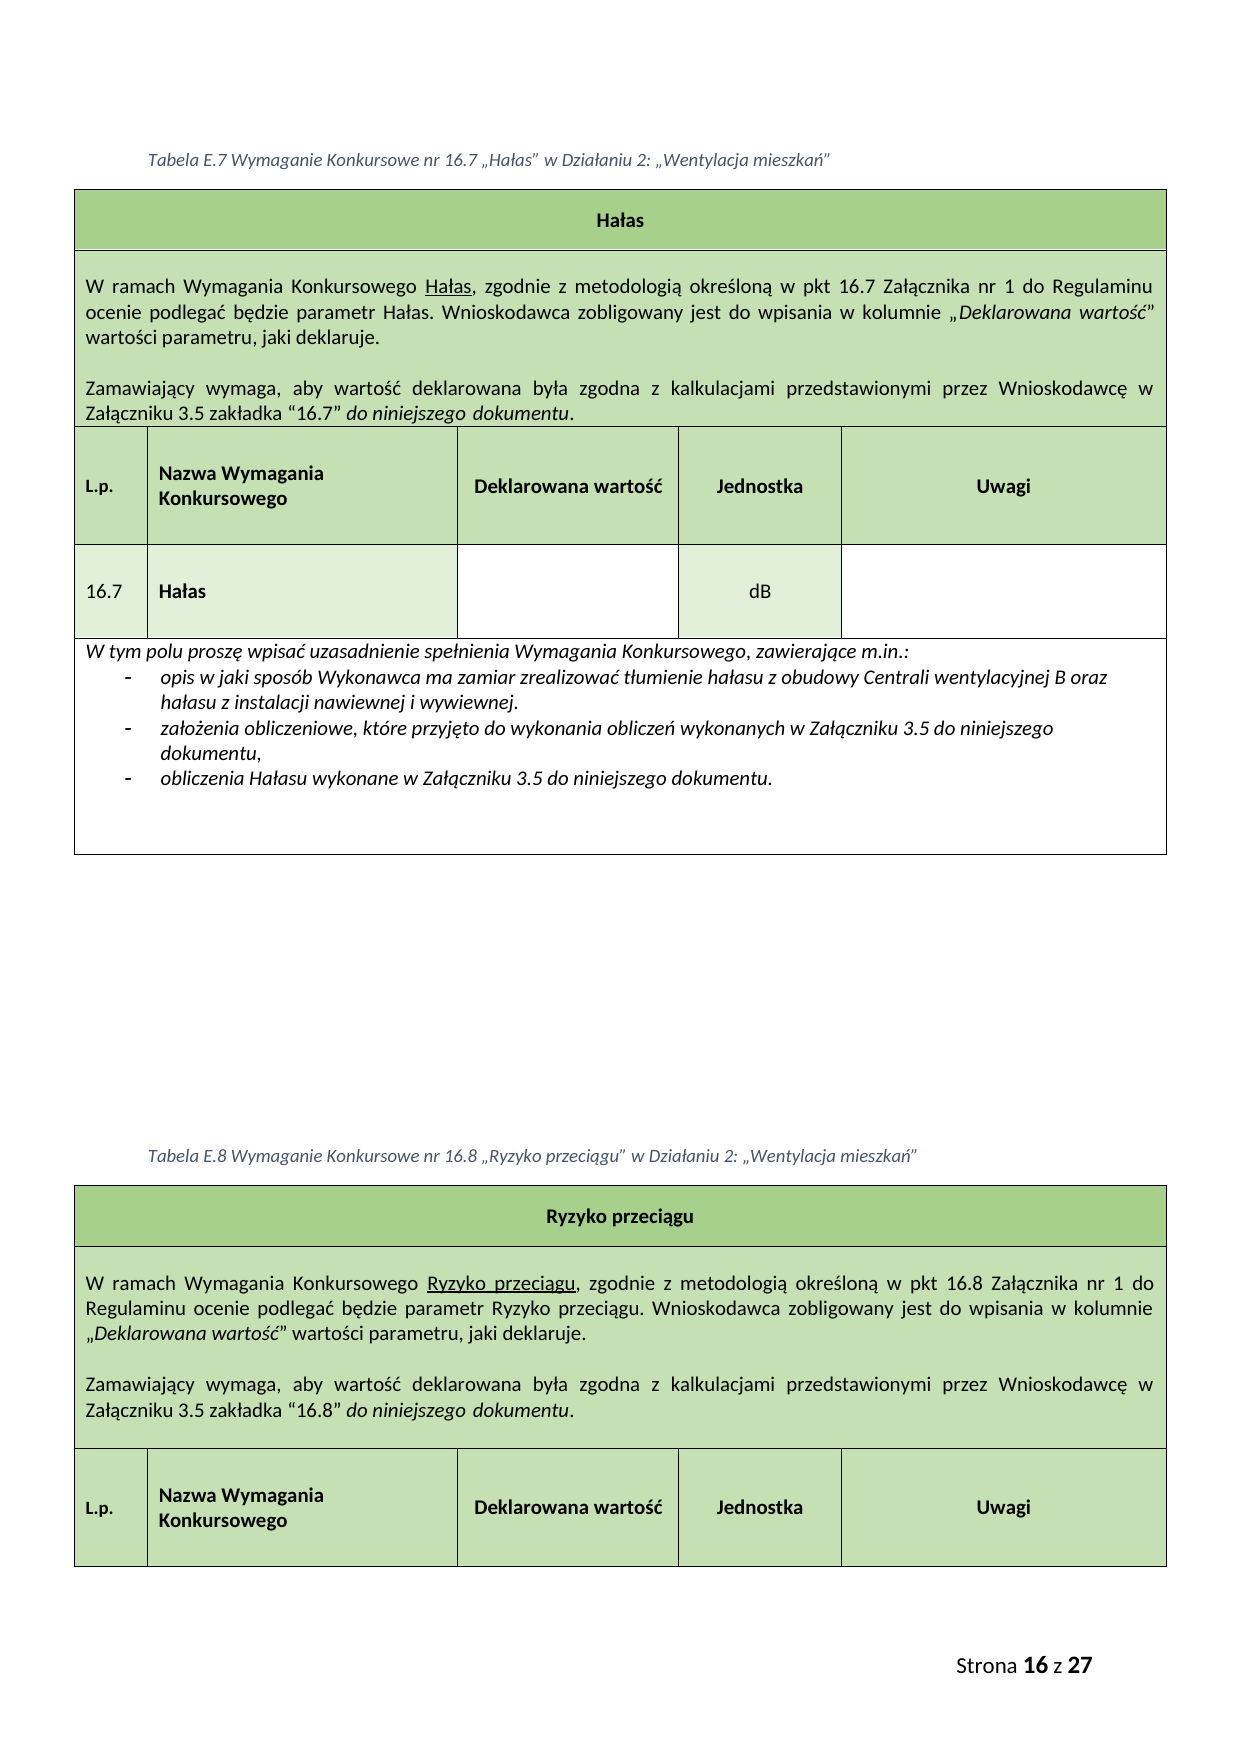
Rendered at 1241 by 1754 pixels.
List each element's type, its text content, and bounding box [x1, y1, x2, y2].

table_cell dB [679, 545, 841, 637]
table_cell Nazwa Wymagania Konkursowego [148, 427, 457, 544]
table_cell Nazwa Wymagania Konkursowego [148, 1449, 457, 1566]
table_header Hałas [75, 190, 1166, 249]
table_cell 16.7 [75, 545, 147, 637]
text Tabela E.7 Wymaganie Konkursowe nr 16.7 „Hałas” w Działaniu 2: „Wentylacja mieszkań” [148, 148, 1092, 171]
table_cell W ramach Wymagania Konkursowego Hałas, zgodnie z metodologią określoną w pkt 16.7 Załącznika nr 1 do Regulaminu ocenie podlegać będzie parametr Hałas. Wnioskodawca zobligowany jest do wpisania w kolumnie „Deklarowana wartość” wartości parametru, jaki deklaruje. Zamawiający wymaga, aby wartość deklarowana była zgodna z kalkulacjami przedstawionymi przez Wnioskodawcę w Załączniku 3.5 zakładka “16.7” do niniejszego dokumentu. [75, 251, 1166, 426]
table_cell L.p. [75, 427, 147, 544]
table_header Ryzyko przeciągu [75, 1186, 1166, 1246]
table_cell Jednostka [679, 427, 841, 544]
table_cell Deklarowana wartość [458, 427, 678, 544]
table_cell Hałas [148, 545, 457, 637]
table_cell W ramach Wymagania Konkursowego Ryzyko przeciągu, zgodnie z metodologią określoną w pkt 16.8 Załącznika nr 1 do Regulaminu ocenie podlegać będzie parametr Ryzyko przeciągu. Wnioskodawca zobligowany jest do wpisania w kolumnie „Deklarowana wartość” wartości parametru, jaki deklaruje. Zamawiający wymaga, aby wartość deklarowana była zgodna z kalkulacjami przedstawionymi przez Wnioskodawcę w Załączniku 3.5 zakładka “16.8” do niniejszego dokumentu. [75, 1247, 1166, 1448]
table_cell Uwagi [842, 427, 1166, 544]
table_cell Jednostka [679, 1449, 841, 1566]
table_cell Deklarowana wartość [458, 1449, 678, 1566]
text Tabela E.8 Wymaganie Konkursowe nr 16.8 „Ryzyko przeciągu” w Działaniu 2: „Wentylacja mieszkań” [148, 1144, 1092, 1167]
table_cell [458, 545, 678, 637]
table_cell Uwagi [842, 1449, 1166, 1566]
table_cell W tym polu proszę wpisać uzasadnienie spełnienia Wymagania Konkursowego, zawierające m.in.: opis w jaki sposób Wykonawca ma zamiar zrealizować tłumienie hałasu z obudowy Centrali wentylacyjnej B oraz hałasu z instalacji nawiewnej i wywiewnej. założenia obliczeniowe, które przyjęto do wykonania obliczeń wykonanych w Załączniku 3.5 do niniejszego dokumentu, obliczenia Hałasu wykonane w Załączniku 3.5 do niniejszego dokumentu. [75, 639, 1166, 853]
table_cell L.p. [75, 1449, 147, 1566]
table_cell [842, 545, 1166, 637]
